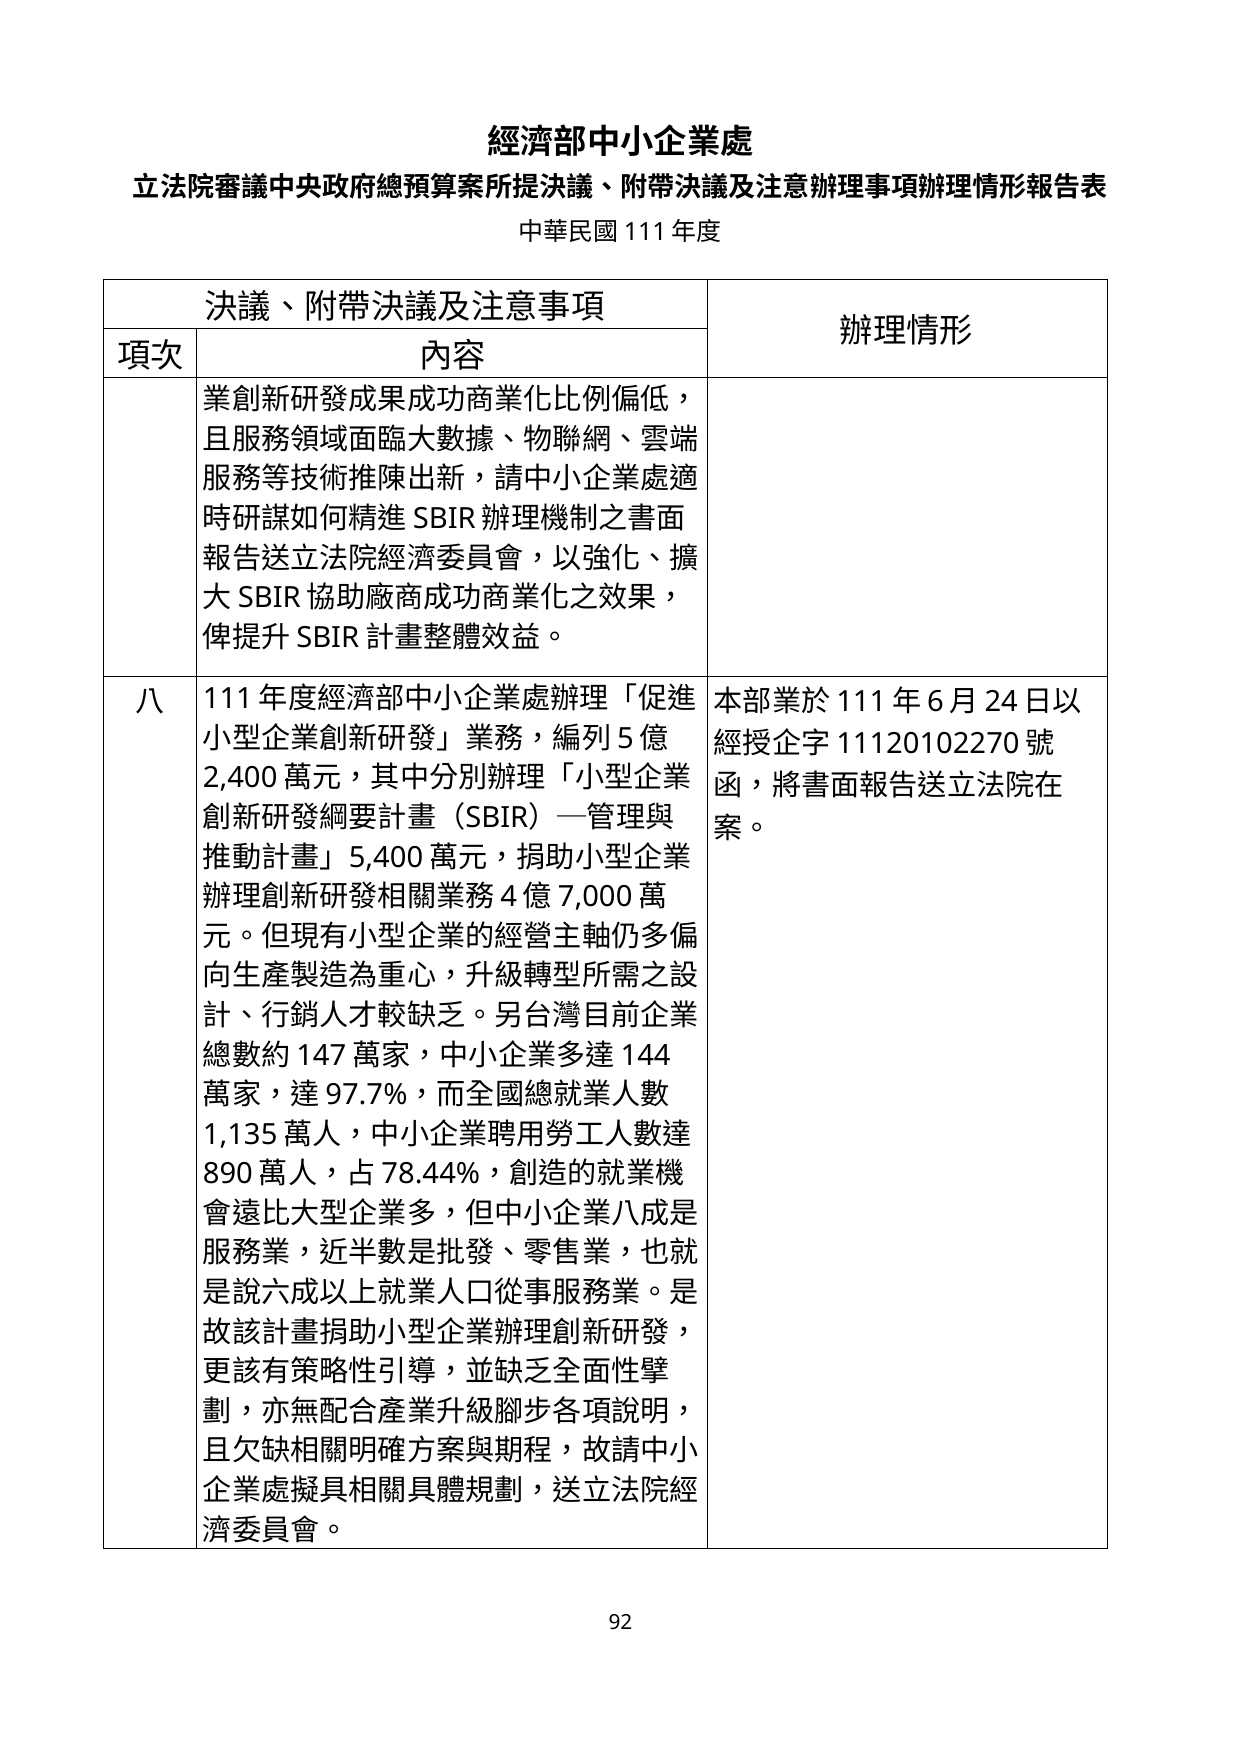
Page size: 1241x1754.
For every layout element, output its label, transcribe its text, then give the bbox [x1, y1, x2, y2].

table_cell 111年度經濟部中小企業處辦理「促進小型企業創新研發」業務，編列5億2,400萬元，其中分別辦理「小型企業創新研發綱要計畫（SBIR）─管理與推動計畫」5,400萬元，捐助小型企業辦理創新研發相關業務4億7,000萬元。但現有小型企業的經營主軸仍多偏向生產製造為重心，升級轉型所需之設計、行銷人才較缺乏。另台灣目前企業總數約147萬家，中小企業多達144萬家，達97.7%，而全國總就業人數1,135萬人，中小企業聘用勞工人數達890萬人，占78.44%，創造的就業機會遠比大型企業多，但中小企業八成是服務業，近半數是批發、零售業，也就是說六成以上就業人口從事服務業。是故該計畫捐助小型企業辦理創新研發，更該有策略性引導，並缺乏全面性擘劃，亦無配合產業升級腳步各項說明，且欠缺相關明確方案與期程，故請中小企業處擬具相關具體規劃，送立法院經濟委員會。 [197, 677, 707, 1548]
table_cell [104, 378, 196, 676]
table_cell 項次 [104, 329, 196, 377]
table_header 決議、附帶決議及注意事項 [104, 280, 707, 328]
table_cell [708, 378, 1107, 676]
table_cell [104, 677, 196, 1548]
table_cell 內容 [197, 329, 707, 377]
table_header 辦理情形 [708, 280, 1107, 377]
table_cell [197, 378, 707, 676]
table_cell 本部業於111年6月24日以經授企字11120102270號函，將書面報告送立法院在案。 [708, 677, 1107, 1548]
